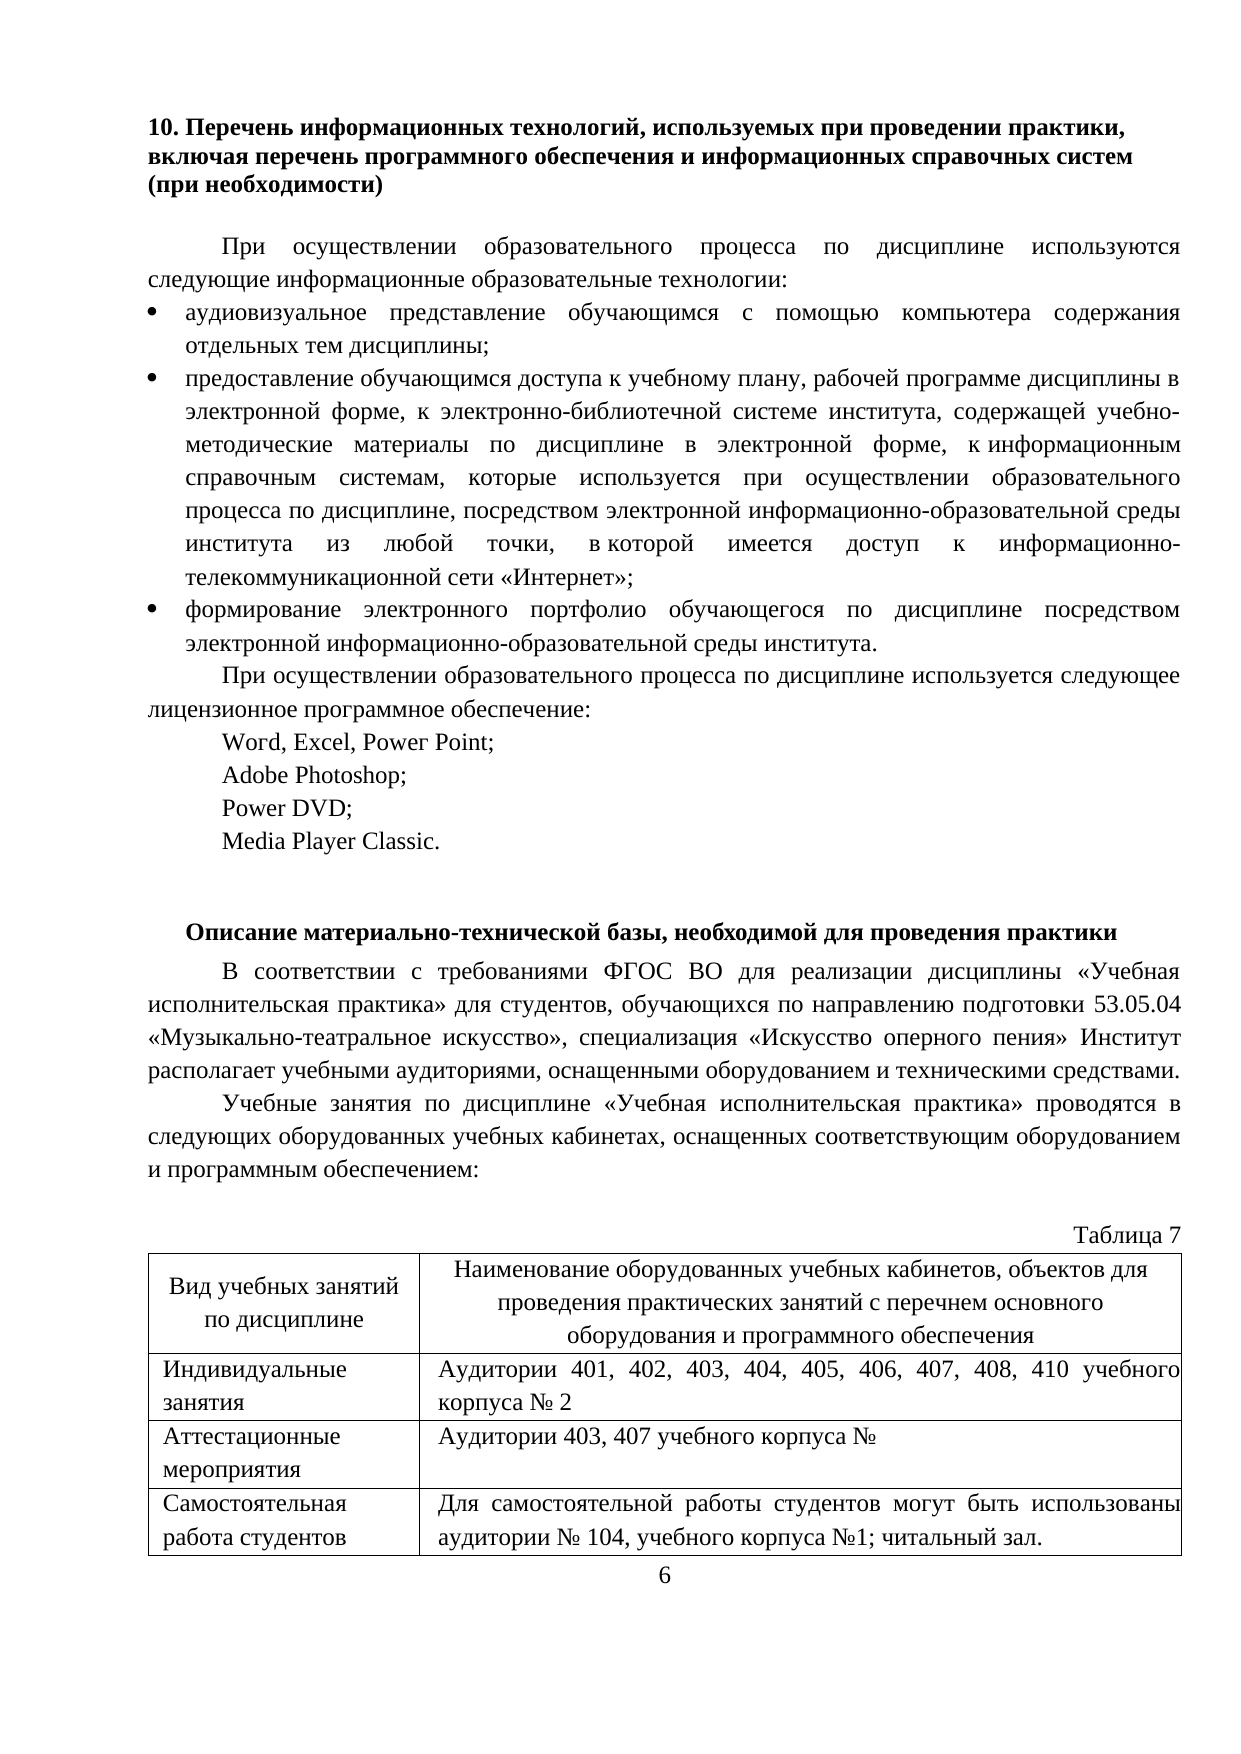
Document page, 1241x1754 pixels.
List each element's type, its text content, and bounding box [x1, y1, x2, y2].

list аудиовизуальное представление обучающимся с помощью компьютера содержания отдельных тем дисциплины; [148, 297, 1181, 359]
list предоставление обучающимся доступа к учебному плану, рабочей программе дисциплины в электронной форме, к электронно-библиотечной системе института, содержащей учебно-методические материалы по дисциплине в электронной форме, к информационным справочным системам, которые используется при осуществлении образовательного процесса по дисциплине, посредством электронной информационно-образовательной среды института из любой точки, в которой имеется доступ к информационно-телекоммуникационной сети «Интернет»; [148, 363, 1181, 590]
subtitle 10. Перечень информационных технологий, используемых при проведении практики, включая перечень программного обеспечения и информационных справочных систем (при необходимости) [148, 112, 1181, 198]
text Wогd, Ехсеl, Powег Роint; [148, 727, 1181, 755]
table_cell Аудитории 401, 402, 403, 404, 405, 406, 407, 408, 410 учебного корпуса № 2 [420, 1354, 1181, 1420]
text Описание материально-технической базы, необходимой для проведения практики [185, 917, 1181, 946]
text При осуществлении образовательного процесса по дисциплине используются следующие информационные образовательные технологии: [148, 231, 1181, 293]
table_cell Самостоятельная работа студентов [149, 1489, 419, 1554]
table_cell Для самостоятельной работы студентов могут быть использованы аудитории № 104, учебного корпуса №1; читальный зал. [420, 1489, 1181, 1554]
table_cell Аттестационные мероприятия [149, 1421, 419, 1487]
text Учебные занятия по дисциплине «Учебная исполнительская практика» проводятся в следующих оборудованных учебных кабинетах, оснащенных соответствующим оборудованием и программным обеспечением: [148, 1088, 1181, 1183]
table_cell Аудитории 403, 407 учебного корпуса № [420, 1421, 1181, 1487]
table_cell Индивидуальные занятия [149, 1354, 419, 1420]
text Adobe Photoshop; [148, 760, 1181, 788]
text Таблица 7 [148, 1220, 1181, 1249]
list формирование электронного портфолио обучающегося по дисциплине посредством электронной информационно-образовательной среды института. [148, 594, 1181, 656]
text Media Player Classic. [148, 826, 1181, 854]
text В соответствии с требованиями ФГОС ВО для реализации дисциплины «Учебная исполнительская практика» для студентов, обучающихся по направлению подготовки 53.05.04 «Музыкально-театральное искусство», специализация «Искусство оперного пения» Институт располагает учебными аудиториями, оснащенными оборудованием и техническими средствами. [148, 956, 1181, 1084]
table_header Вид учебных занятий по дисциплине [149, 1254, 419, 1353]
text При осуществлении образовательного процесса по дисциплине используется следующее лицензионное программное обеспечение: [148, 661, 1181, 722]
table_header Наименование оборудованных учебных кабинетов, объектов для проведения практических занятий с перечнем основного оборудования и программного обеспечения [420, 1254, 1181, 1353]
text Power DVD; [148, 793, 1181, 821]
